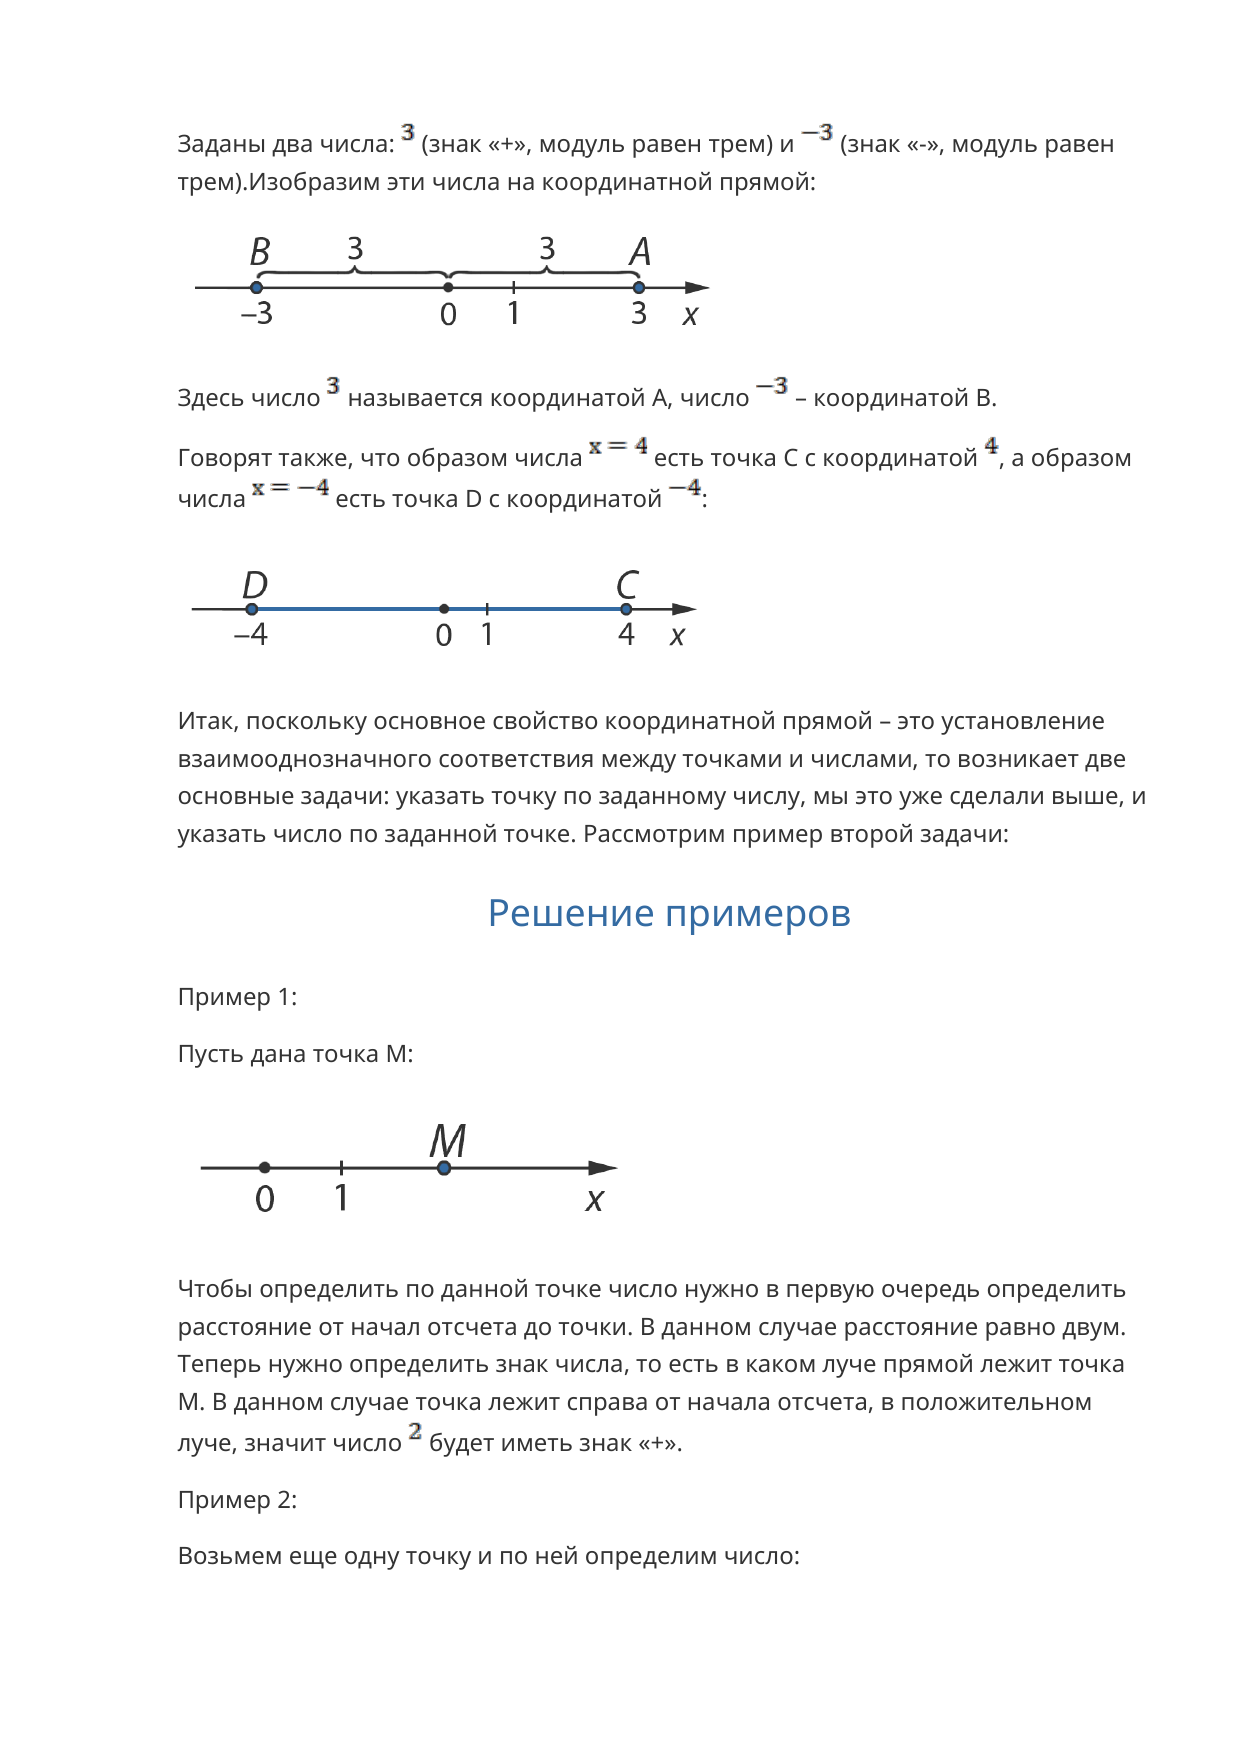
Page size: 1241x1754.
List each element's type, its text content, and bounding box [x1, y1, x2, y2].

text Пример 2: [177, 1477, 1152, 1515]
picture [401, 118, 416, 153]
picture [326, 372, 341, 407]
text Возьмем еще одну точку и по ней определим число: [177, 1534, 1152, 1571]
text Здесь число называется координатой А, число – координатой В. [177, 372, 1152, 413]
picture [177, 215, 734, 354]
text Итак, поскольку основное свойство координатной прямой – это установление взаимооднозначного соответствия между точками и числами, то возникает две основные задачи: указать точку по заданному числу, мы это уже сделали выше, и указать число по заданной точке. Рассмотрим пример второй задачи: [177, 699, 1152, 849]
text Заданы два числа: (знак «+», модуль равен трем) и (знак «-», модуль равен трем).Изобразим эти числа на координатной прямой: [177, 118, 1152, 197]
picture [668, 473, 702, 508]
picture [177, 1087, 635, 1249]
picture [801, 118, 834, 153]
picture [589, 432, 648, 467]
picture [408, 1417, 423, 1452]
text Решение примеров [177, 887, 1152, 938]
picture [177, 533, 712, 681]
picture [252, 473, 329, 508]
text Пусть дана точка М: [177, 1031, 1152, 1069]
text Пример 1: [177, 975, 1152, 1013]
picture [756, 372, 789, 407]
picture [984, 432, 999, 467]
text Чтобы определить по данной точке число нужно в первую очередь определить расстояние от начал отсчета до точки. В данном случае расстояние равно двум. Теперь нужно определить знак числа, то есть в каком луче прямой лежит точка М. В данном случае точка лежит справа от начала отсчета, в положительном луче, значит число будет иметь знак «+». [177, 1267, 1152, 1459]
text Говорят также, что образом числа есть точка С с координатой , а образом числа есть точка D с координатой : [177, 432, 1152, 515]
